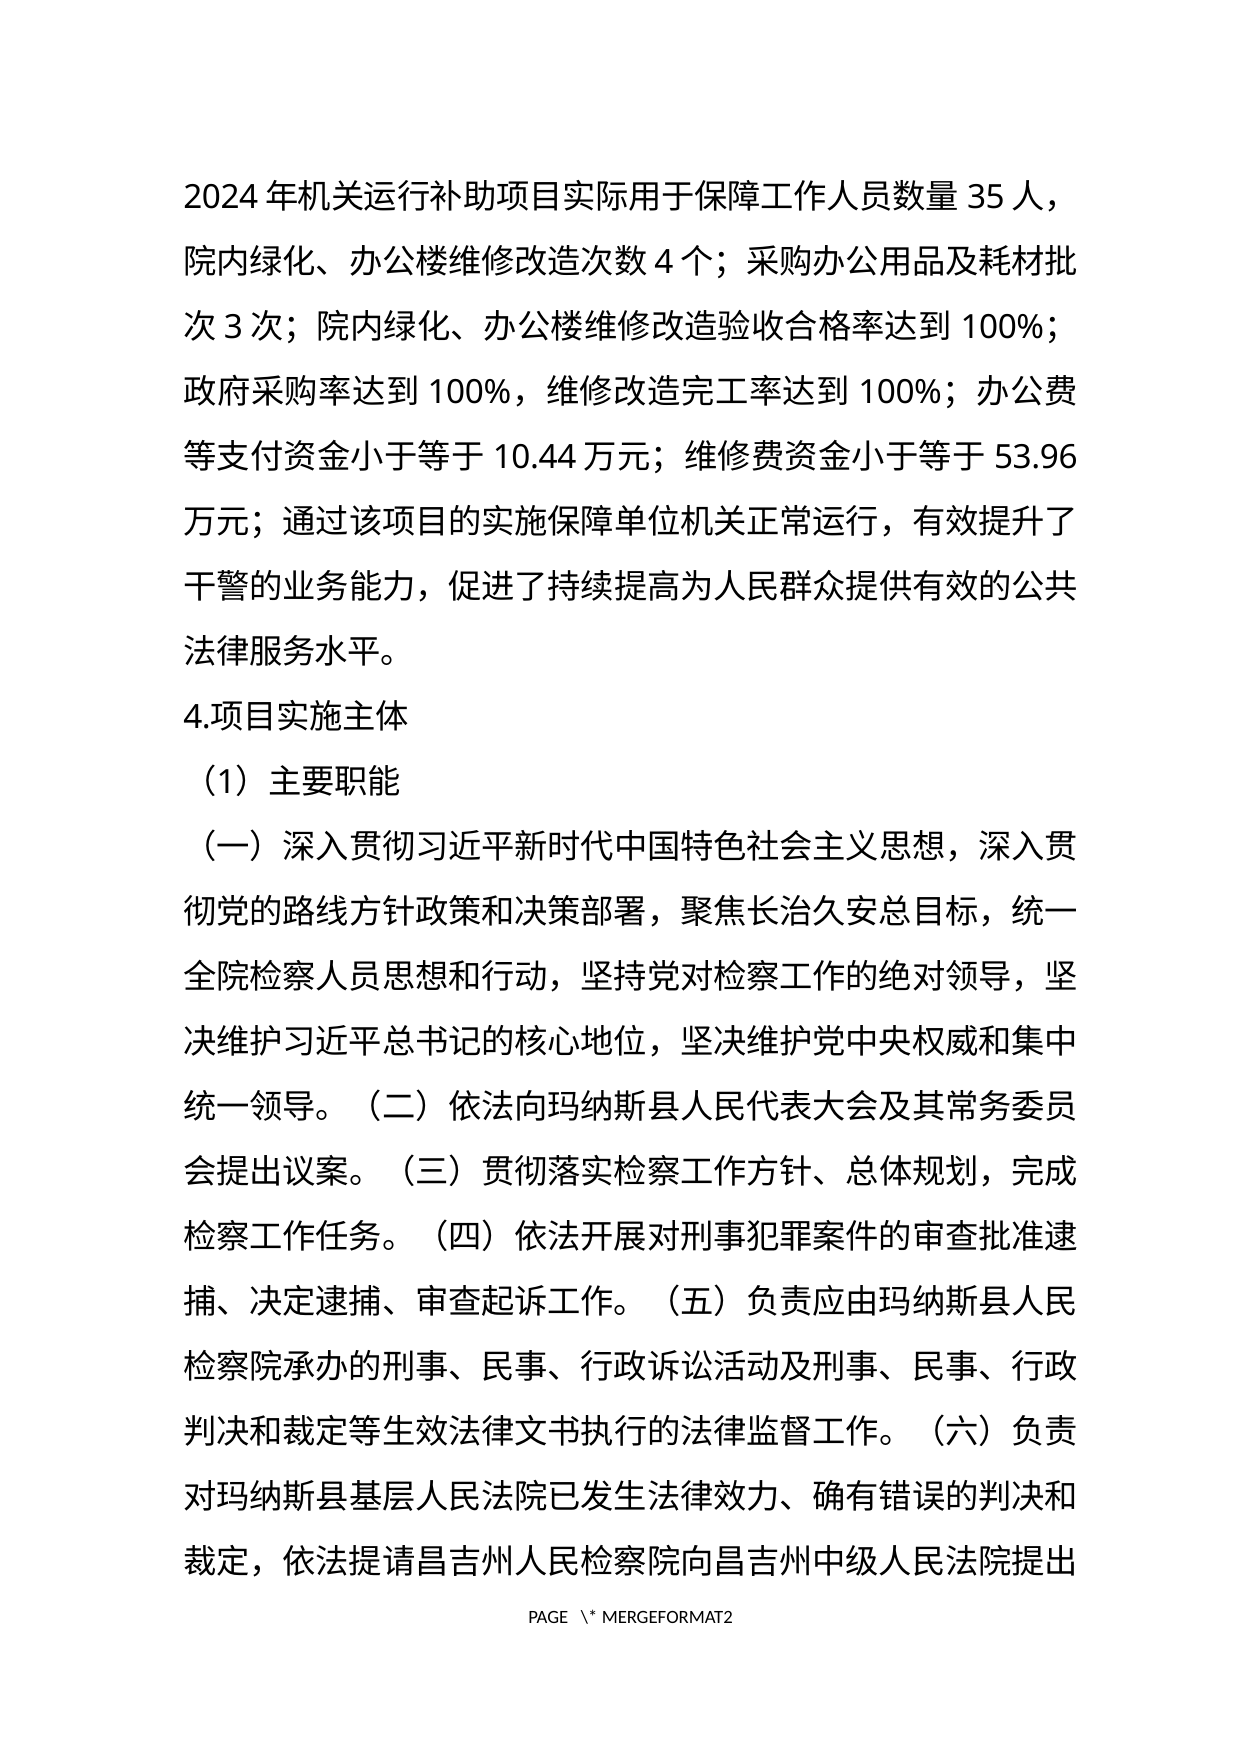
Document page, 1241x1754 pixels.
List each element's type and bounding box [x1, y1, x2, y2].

text [183, 162, 1078, 1592]
